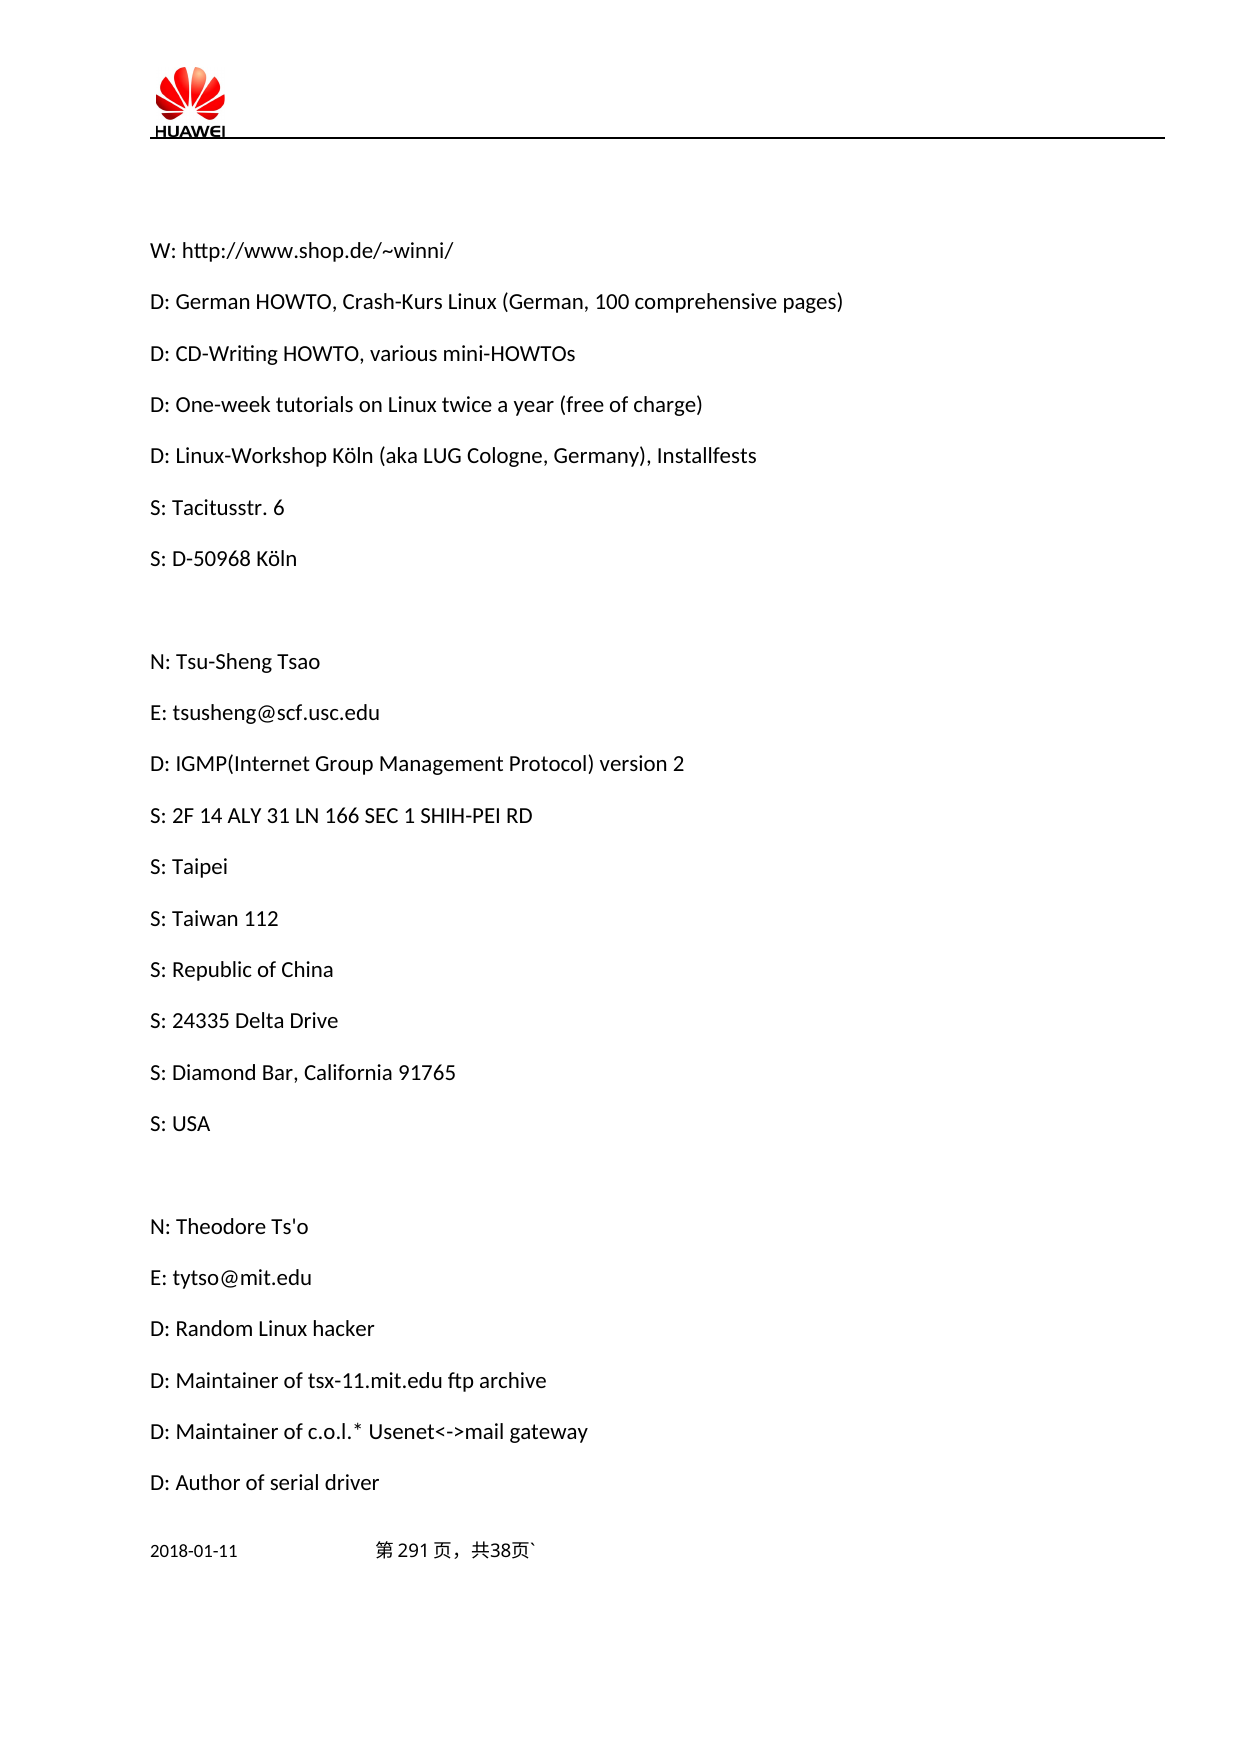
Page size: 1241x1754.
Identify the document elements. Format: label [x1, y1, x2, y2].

picture [156, 67, 225, 137]
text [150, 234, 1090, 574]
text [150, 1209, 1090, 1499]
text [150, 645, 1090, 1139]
